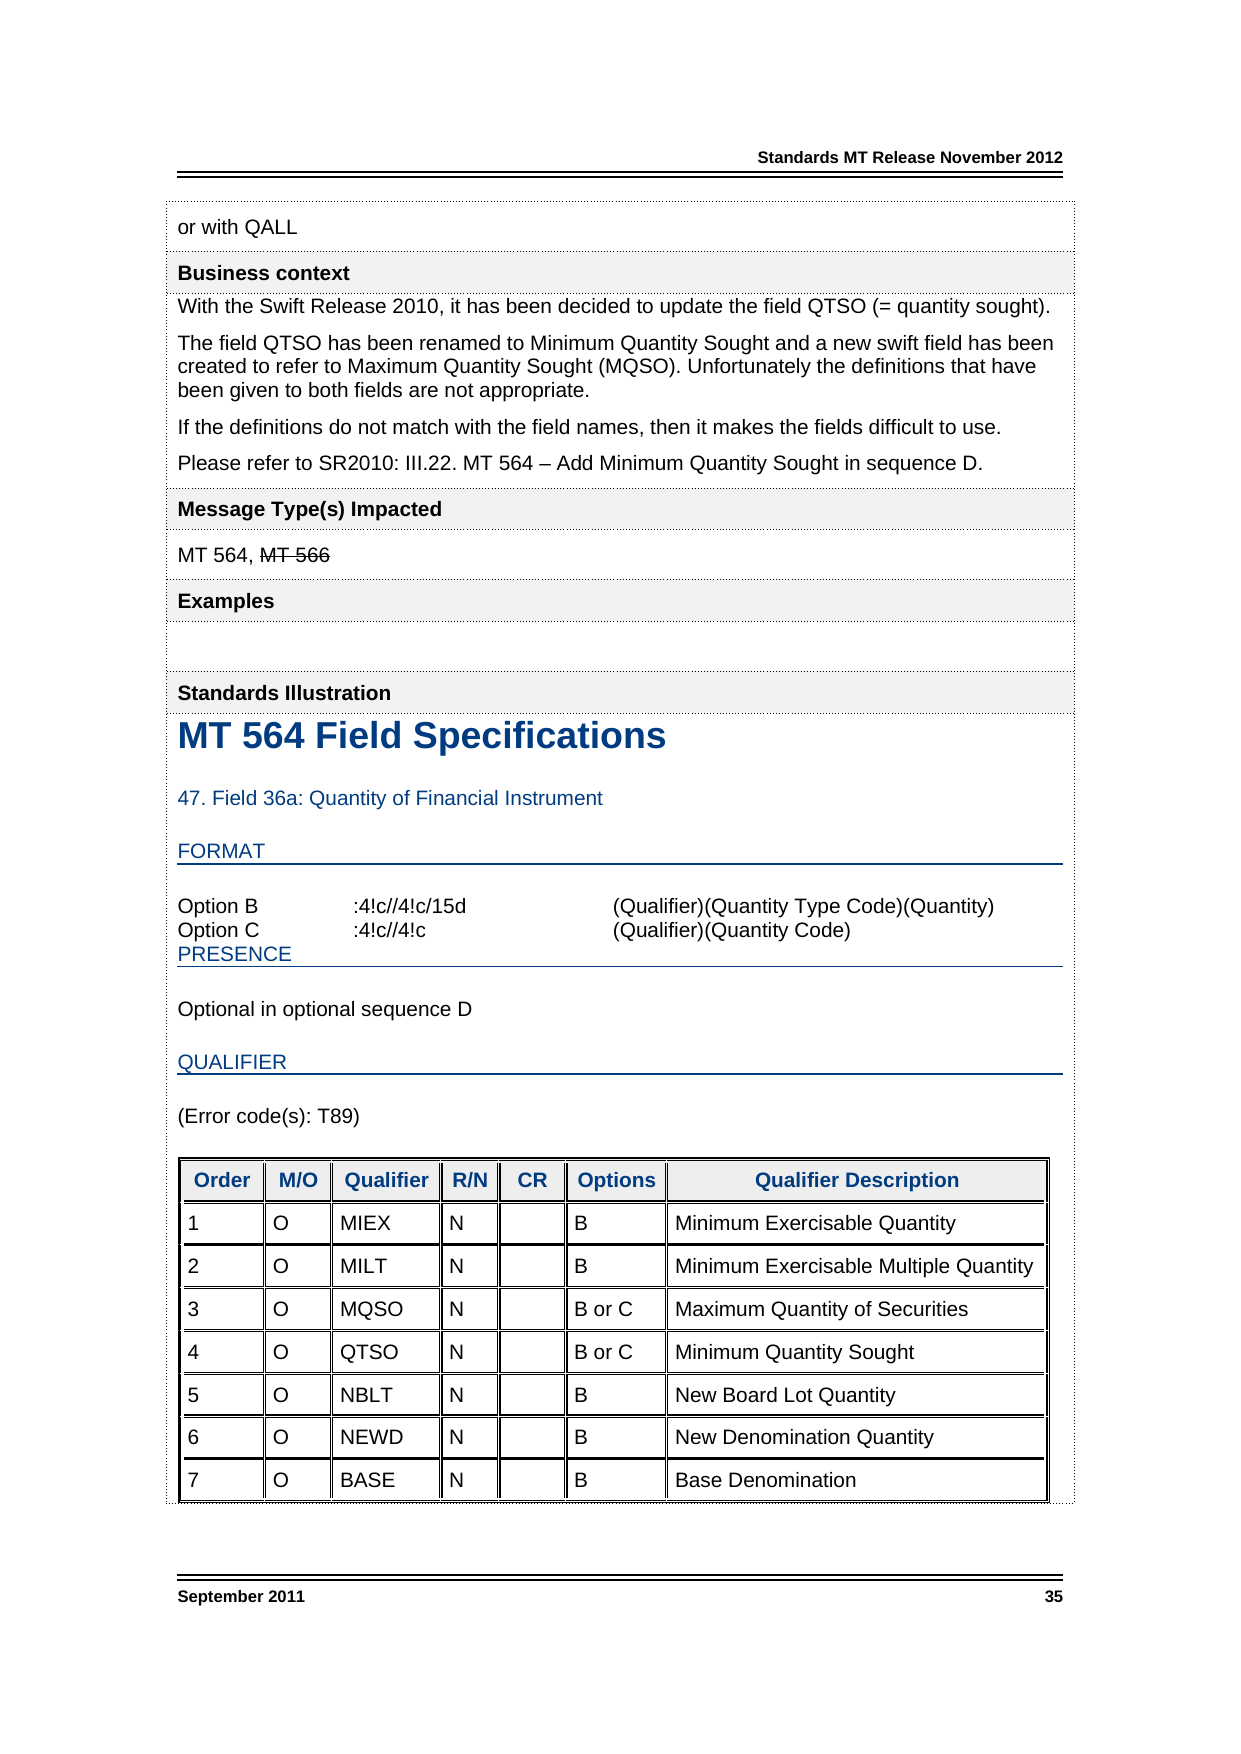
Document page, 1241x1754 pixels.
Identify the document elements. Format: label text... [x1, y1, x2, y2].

table_cell MT 564, MT 566 [166, 529, 1074, 579]
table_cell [166, 713, 1074, 1503]
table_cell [166, 201, 1074, 251]
table_cell [166, 621, 1074, 671]
table_cell Standards Illustration [166, 671, 1074, 713]
table_cell Examples [166, 579, 1074, 621]
table_cell With the Swift Release 2010, it has been decided to update the field QTSO (= quantity sought). The field QTSO has been renamed to Minimum Quantity Sought and a new swift field has been created to refer to Maximum Quantity Sought (MQSO). Unfortunately the definitions that have been given to both fields are not appropriate. If the definitions do not match with the field names, then it makes the fields difficult to use. Please refer to SR2010: III.22. MT 564 – Add Minimum Quantity Sought in sequence D. [166, 293, 1074, 488]
table_cell Message Type(s) Impacted [166, 488, 1074, 529]
table_cell Business context [166, 251, 1074, 293]
